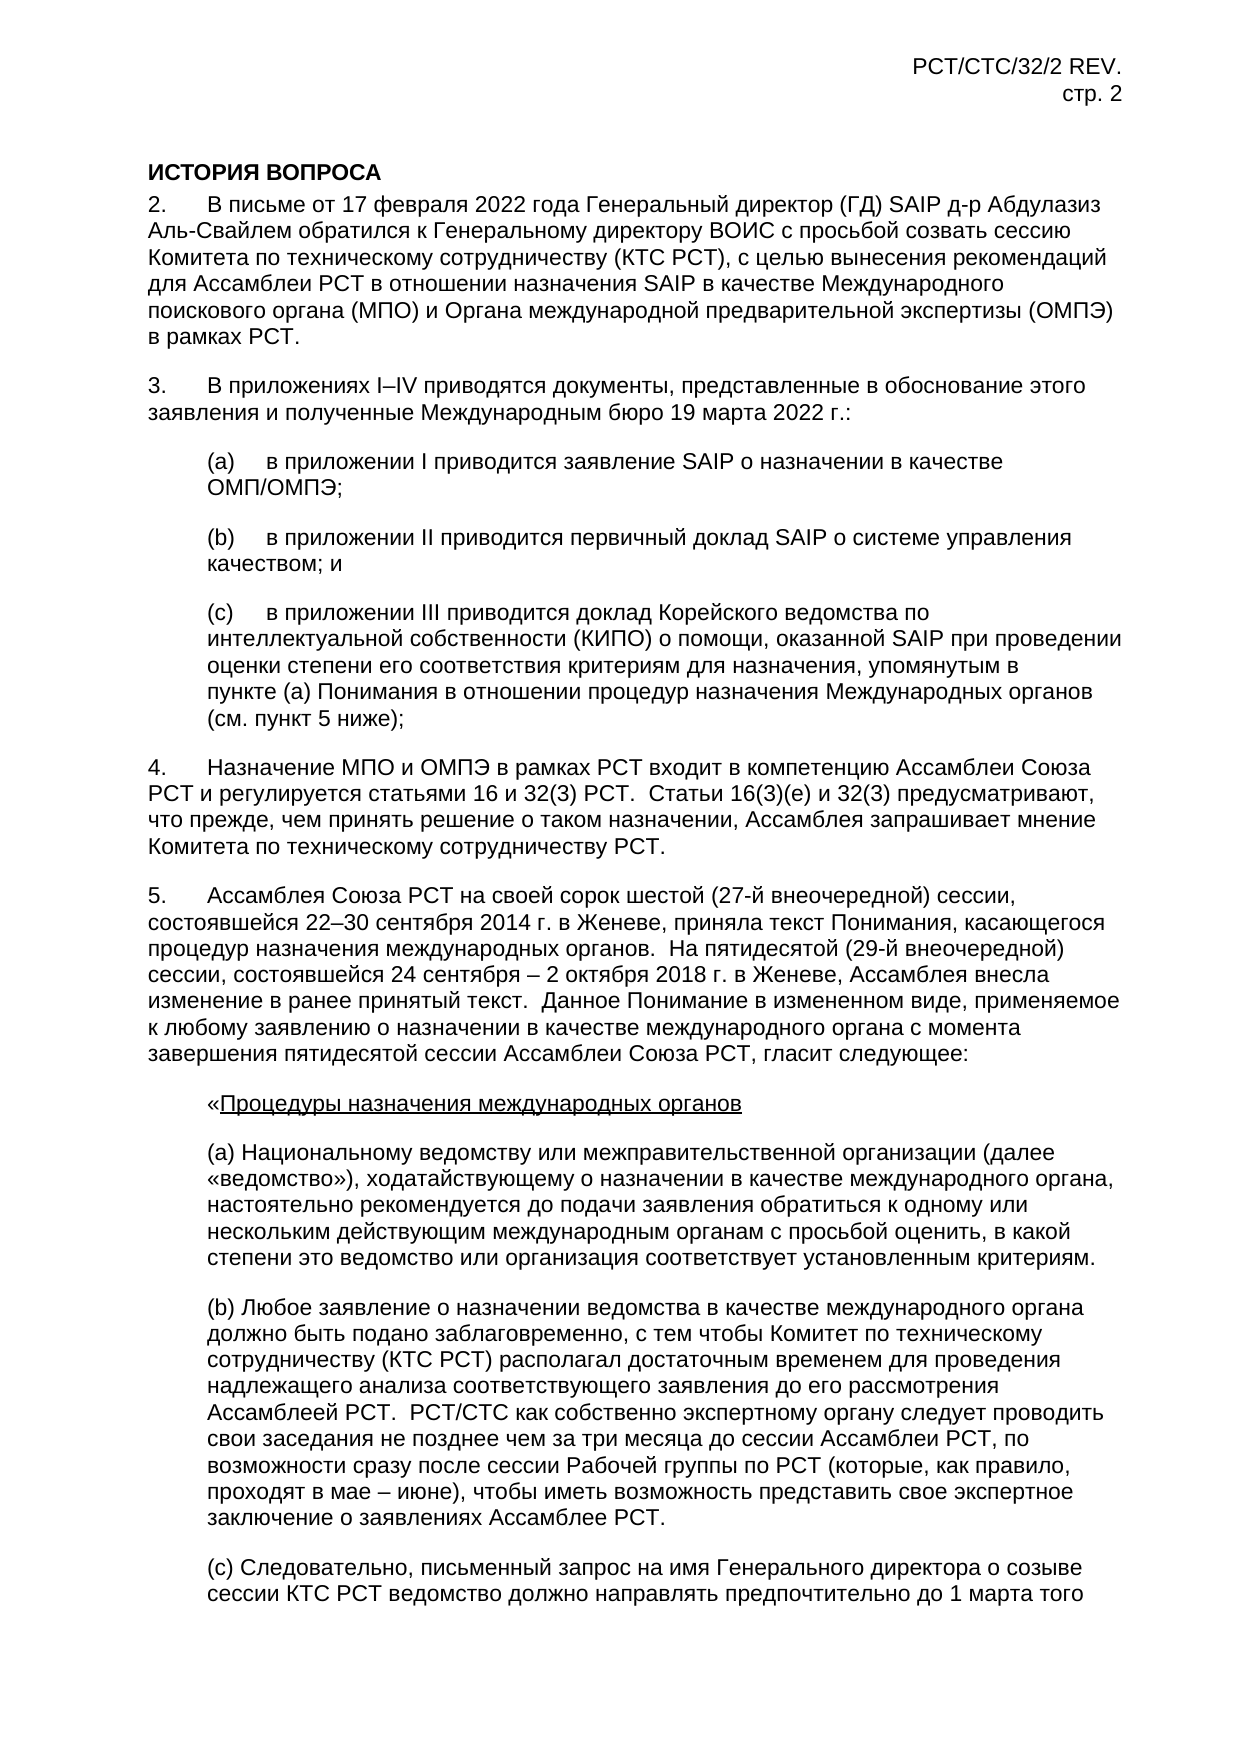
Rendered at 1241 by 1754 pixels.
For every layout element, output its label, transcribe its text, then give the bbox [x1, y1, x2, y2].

list в приложении I приводится заявление SAIP о назначении в качестве ОМП/ОМПЭ; [207, 448, 1122, 501]
text В письме от 17 февраля 2022 года Генеральный директор (ГД) SAIP д-р Абдулазиз Аль-Свайлем обратился к Генеральному директору ВОИС с просьбой созвать сессию Комитета по техническому сотрудничеству (КТС РСТ), с целью вынесения рекомендаций для Ассамблеи РСТ в отношении назначения SAIP в качестве Международного поискового органа (МПО) и Органа международной предварительной экспертизы (ОМПЭ) в рамках РСТ. [148, 191, 1122, 349]
text В приложениях I–IV приводятся документы, представленные в обоснование этого заявления и полученные Международным бюро 19 марта 2022 г.: [148, 372, 1122, 425]
list в приложении III приводится доклад Корейского ведомства по интеллектуальной собственности (КИПО) о помощи, оказанной SAIP при проведении оценки степени его соответствия критериям для назначения, упомянутым в пункте (a) Понимания в отношении процедур назначения Международных органов (см. пункт 5 ниже); [207, 599, 1122, 731]
list «Процедуры назначения международных органов [207, 1089, 1122, 1116]
text Ассамблея Союза РСТ на своей сорок шестой (27-й внеочередной) сессии, состоявшейся 22–30 сентября 2014 г. в Женеве, приняла текст Понимания, касающегося процедур назначения международных органов. На пятидесятой (29-й внеочередной) сессии, состоявшейся 24 сентября – 2 октября 2018 г. в Женеве, Ассамблея внесла изменение в ранее принятый текст. Данное Понимание в измененном виде, применяемое к любому заявлению о назначении в качестве международного органа с момента завершения пятидесятой сессии Ассамблеи Союза РСТ, гласит следующее: [148, 882, 1122, 1067]
text Назначение МПО и ОМПЭ в рамках PCT входит в компетенцию Ассамблеи Союза PCT и регулируется статьями 16 и 32(3) PCT. Статьи 16(3)(e) и 32(3) предусматривают, что прежде, чем принять решение о таком назначении, Ассамблея запрашивает мнение Комитета по техническому сотрудничеству РСТ. [148, 754, 1122, 859]
list (b) Любое заявление о назначении ведомства в качестве международного органа должно быть подано заблаговременно, с тем чтобы Комитет по техническому сотрудничеству (КТС PCT) располагал достаточным временем для проведения надлежащего анализа соответствующего заявления до его рассмотрения Ассамблеей PCT. PCT/CTC как собственно экспертному органу следует проводить свои заседания не позднее чем за три месяца до сессии Ассамблеи PCT, по возможности сразу после сессии Рабочей группы по PCT (которые, как правило, проходят в мае – июне), чтобы иметь возможность представить свое экспертное заключение о заявлениях Ассамблее РСТ. [207, 1293, 1122, 1531]
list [207, 1553, 1122, 1606]
list (a) Национальному ведомству или межправительственной организации (далее «ведомство»), ходатайствующему о назначении в качестве международного органа, настоятельно рекомендуется до подачи заявления обратиться к одному или нескольким действующим международным органам с просьбой оценить, в какой степени это ведомство или организация соответствует установленным критериям. [207, 1139, 1122, 1271]
subtitle ИСТОРИЯ ВОПРОСА [148, 158, 1122, 185]
list в приложении II приводится первичный доклад SAIP о системе управления качеством; и [207, 523, 1122, 576]
